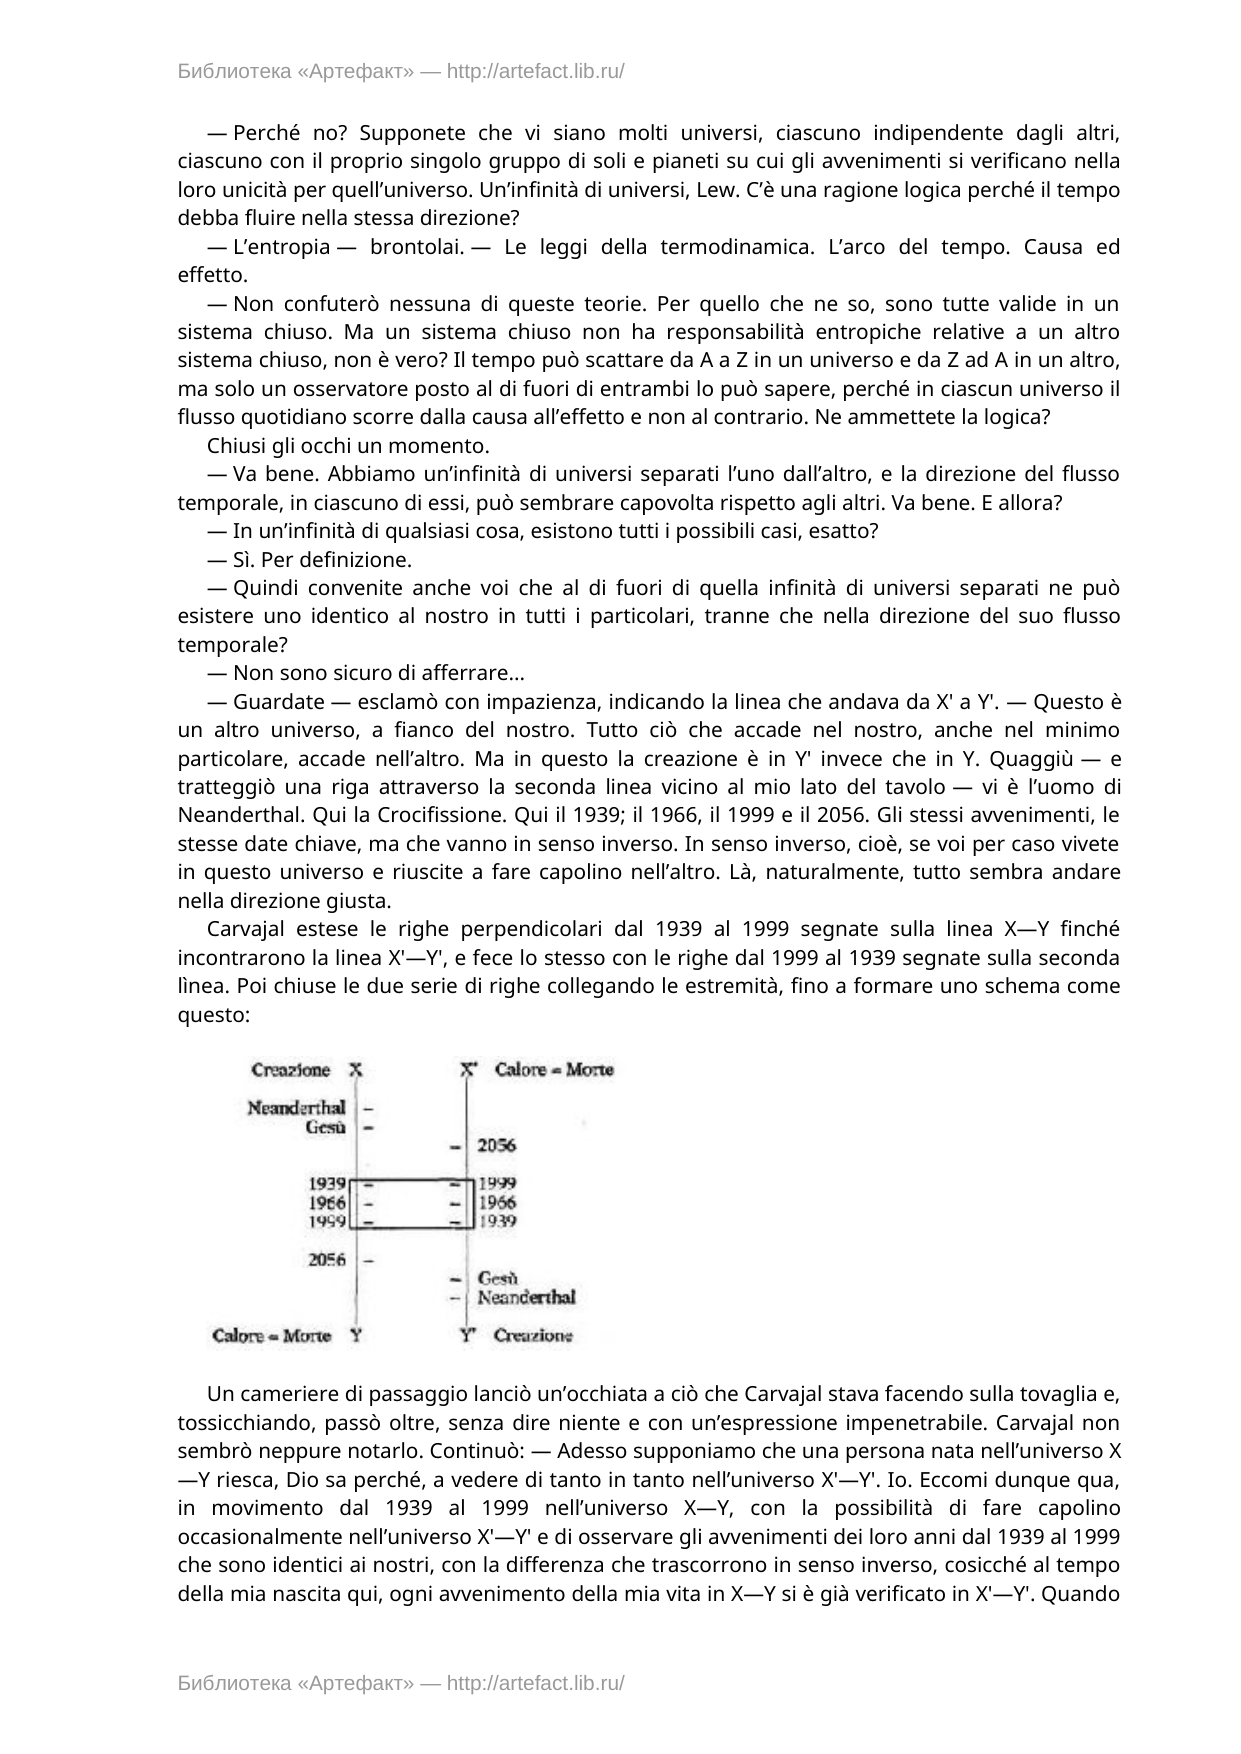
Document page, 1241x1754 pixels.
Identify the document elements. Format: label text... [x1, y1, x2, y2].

text — Va bene. Abbiamo un’infinità di universi separati l’uno dall’altro, e la direzione del flusso temporale, in ciascuno di essi, può sembrare capovolta rispetto agli altri. Va bene. E allora? [177, 459, 1122, 516]
text — Non confuterò nessuna di queste teorie. Per quello che ne so, sono tutte valide in un sistema chiuso. Ma un sistema chiuso non ha responsabilità entropiche relative a un altro sistema chiuso, non è vero? Il tempo può scattare da A a Z in un universo e da Z ad A in un altro, ma solo un osservatore posto al di fuori di entrambi lo può sapere, perché in ciascun universo il flusso quotidiano scorre dalla causa all’effetto e non al contrario. Ne ammettete la logica? [177, 289, 1122, 431]
picture [206, 1056, 627, 1351]
text Carvajal estese le righe perpendicolari dal 1939 al 1999 segnate sulla linea X—Y finché incontrarono la linea X'—Y', e fece lo stesso con le righe dal 1999 al 1939 segnate sulla seconda lìnea. Poi chiuse le due serie di righe collegando le estremità, fino a formare uno schema come questo: [177, 914, 1122, 1028]
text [177, 1379, 1122, 1607]
text — L’entropia — brontolai. — Le leggi della termodinamica. L’arco del tempo. Causa ed effetto. [177, 232, 1122, 289]
text — Sì. Per definizione. [177, 545, 1122, 573]
text — In un’infinità di qualsiasi cosa, esistono tutti i possibili casi, esatto? [177, 516, 1122, 545]
text — Non sono sicuro di afferrare... [177, 658, 1122, 687]
text — Quindi convenite anche voi che al di fuori di quella infinità di universi separati ne può esistere uno identico al nostro in tutti i particolari, tranne che nella direzione del suo flusso temporale? [177, 573, 1122, 658]
text Chiusi gli occhi un momento. [177, 431, 1122, 459]
text — Guardate — esclamò con impazienza, indicando la linea che andava da X' a Y'. — Questo è un altro universo, a fianco del nostro. Tutto ciò che accade nel nostro, anche nel minimo particolare, accade nell’altro. Ma in questo la creazione è in Y' invece che in Y. Quaggiù — e tratteggiò una riga attraverso la seconda linea vicino al mio lato del tavolo — vi è l’uomo di Neanderthal. Qui la Crocifissione. Qui il 1939; il 1966, il 1999 e il 2056. Gli stessi avvenimenti, le stesse date chiave, ma che vanno in senso inverso. In senso inverso, cioè, se voi per caso vivete in questo universo e riuscite a fare capolino nell’altro. Là, naturalmente, tutto sembra andare nella direzione giusta. [177, 687, 1122, 914]
text — Perché no? Supponete che vi siano molti universi, ciascuno indipendente dagli altri, ciascuno con il proprio singolo gruppo di soli e pianeti su cui gli avvenimenti si verificano nella loro unicità per quell’universo. Un’infinità di universi, Lew. C’è una ragione logica perché il tempo debba fluire nella stessa direzione? [177, 118, 1122, 232]
